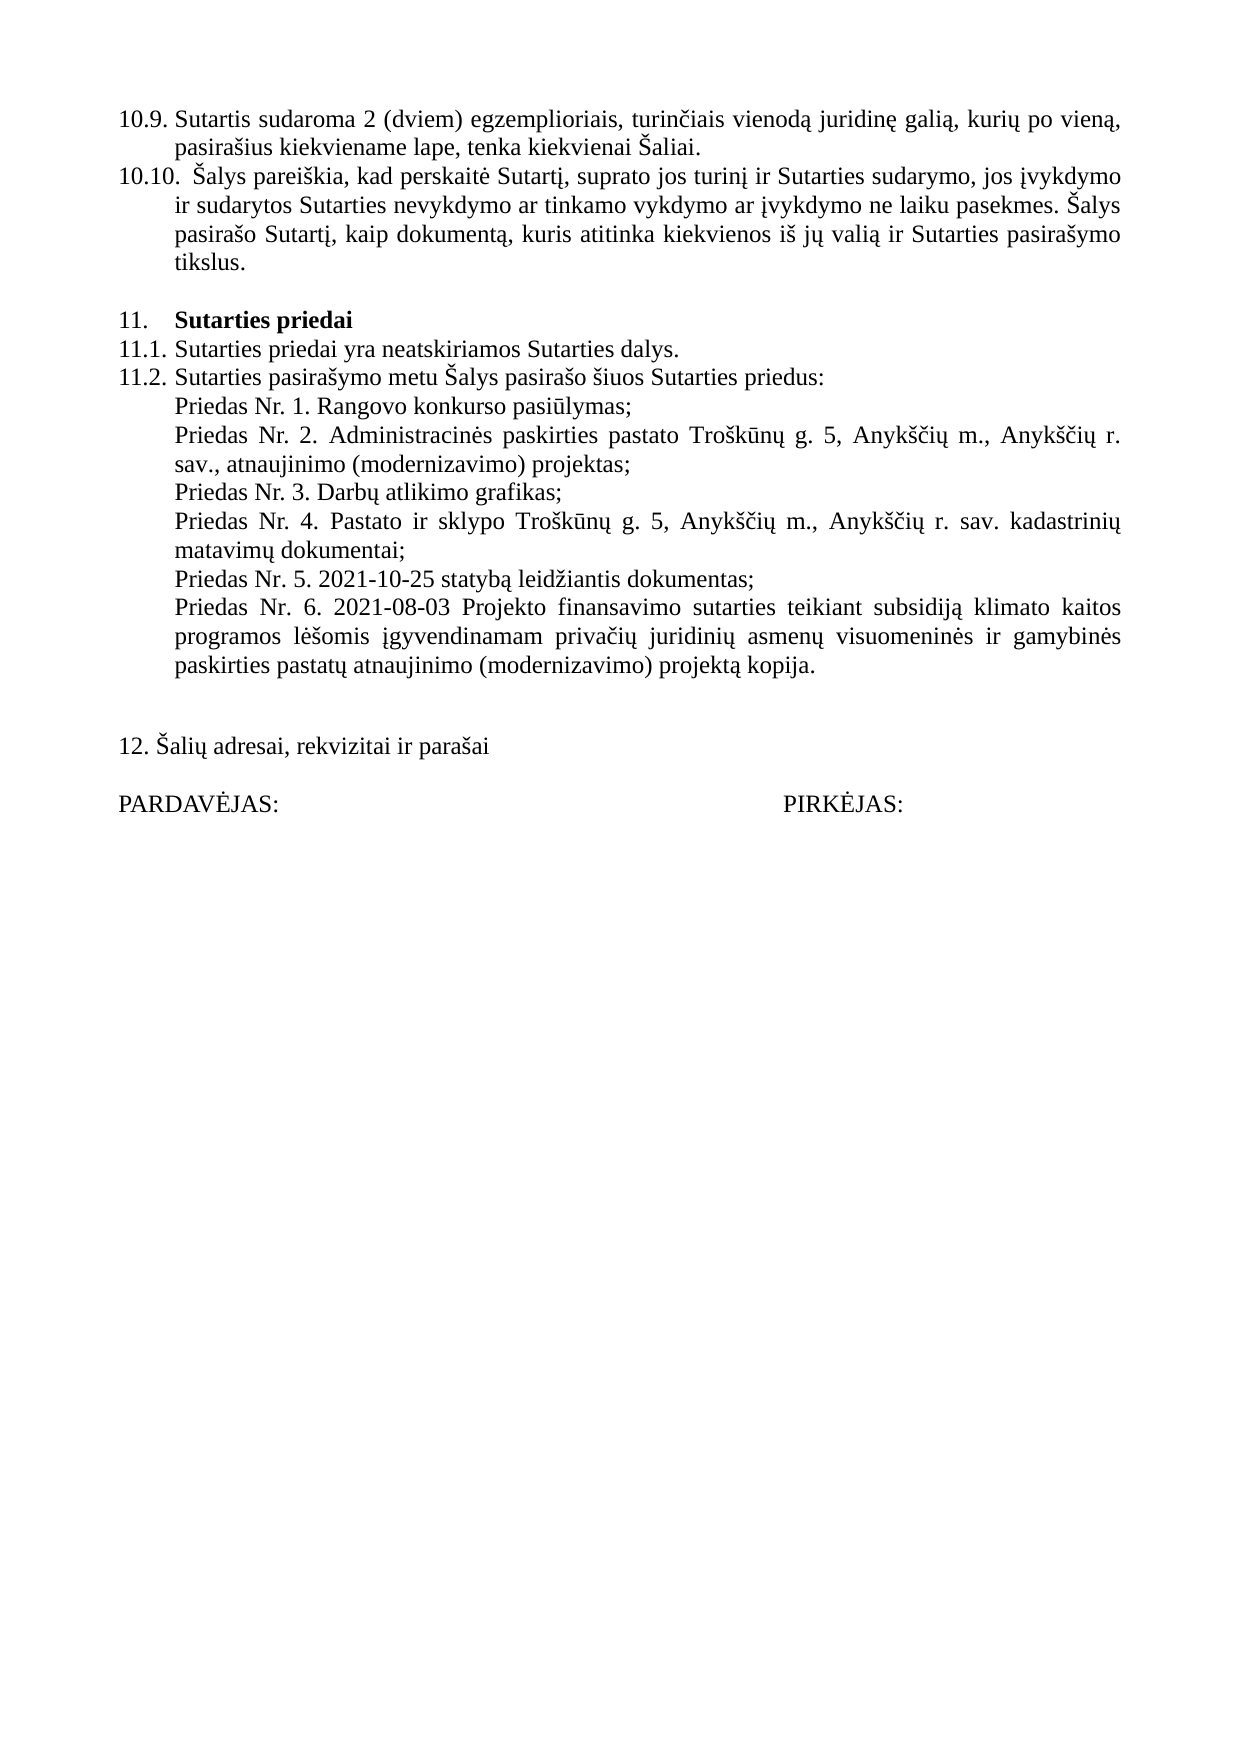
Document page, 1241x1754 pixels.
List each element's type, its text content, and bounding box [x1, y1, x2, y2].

text Priedas Nr. 2. Administracinės paskirties pastato Troškūnų g. 5, Anykščių m., Anykščių r. sav., atnaujinimo (modernizavimo) projektas; [174, 420, 1122, 477]
list Sutarties priedai yra neatskiriamos Sutarties dalys. [118, 334, 1122, 362]
text Priedas Nr. 6. 2021-08-03 Projekto finansavimo sutarties teikiant subsidiją klimato kaitos programos lėšomis įgyvendinamam privačių juridinių asmenų visuomeninės ir gamybinės paskirties pastatų atnaujinimo (modernizavimo) projektą kopija. [174, 592, 1122, 679]
list Šalys pareiškia, kad perskaitė Sutartį, suprato jos turinį ir Sutarties sudarymo, jos įvykdymo ir sudarytos Sutarties nevykdymo ar tinkamo vykdymo ar įvykdymo ne laiku pasekmes. Šalys pasirašo Sutartį, kaip dokumentą, kuris atitinka kiekvienos iš jų valią ir Sutarties pasirašymo tikslus. [118, 161, 1122, 276]
text 12. Šalių adresai, rekvizitai ir parašai [118, 731, 1122, 760]
text PARDAVĖJAS: PIRKĖJAS: [118, 789, 1122, 818]
list Sutartis sudaroma 2 (dviem) egzemplioriais, turinčiais vienodą juridinę galią, kurių po vieną, pasirašius kiekviename lape, tenka kiekvienai Šaliai. [118, 104, 1122, 161]
list Sutarties priedai [118, 305, 1122, 334]
text Priedas Nr. 3. Darbų atlikimo grafikas; [174, 477, 1122, 506]
text Priedas Nr. 1. Rangovo konkurso pasiūlymas; [174, 391, 1122, 420]
text Priedas Nr. 5. 2021-10-25 statybą leidžiantis dokumentas; [174, 564, 1122, 592]
text Priedas Nr. 4. Pastato ir sklypo Troškūnų g. 5, Anykščių m., Anykščių r. sav. kadastrinių matavimų dokumentai; [174, 506, 1122, 564]
list Sutarties pasirašymo metu Šalys pasirašo šiuos Sutarties priedus: [118, 362, 1122, 391]
